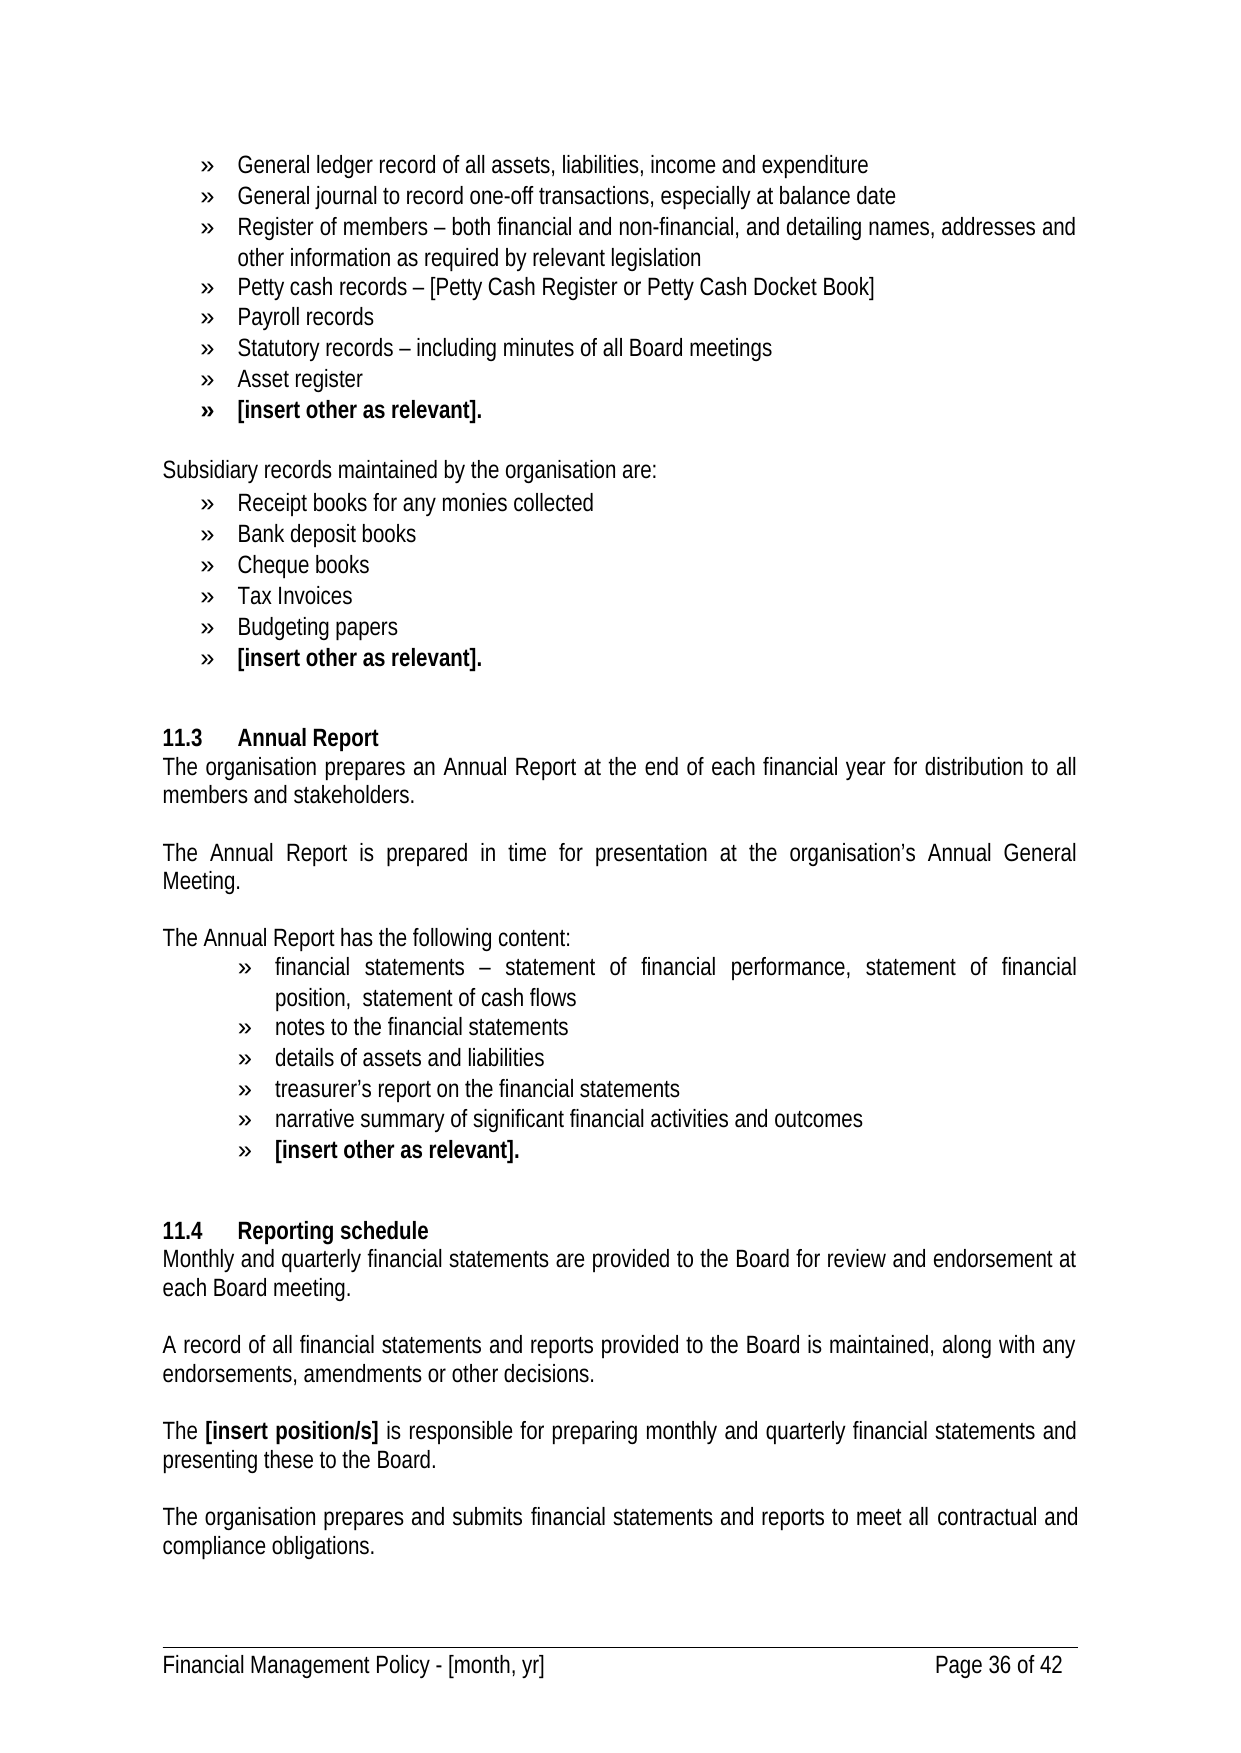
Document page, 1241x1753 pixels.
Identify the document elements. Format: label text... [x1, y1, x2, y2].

list notes to the financial statements [237, 1012, 1078, 1043]
list Statutory records – including minutes of all Board meetings [200, 333, 1078, 364]
list Budgeting papers [200, 612, 1078, 642]
text Monthly and quarterly financial statements are provided to the Board for review and endorsement at each Board meeting. [162, 1244, 1078, 1302]
list treasurer’s report on the financial statements [237, 1073, 1078, 1104]
list Payroll records [200, 302, 1078, 333]
list Tax Invoices [200, 581, 1078, 612]
list General ledger record of all assets, liabilities, income and expenditure [200, 150, 1078, 181]
text The organisation prepares an Annual Report at the end of each financial year for distribution to all members and stakeholders. [162, 752, 1078, 809]
text The Annual Report has the following content: [162, 923, 1078, 952]
text A record of all financial statements and reports provided to the Board is maintained, along with any endorsements, amendments or other decisions. [162, 1330, 1078, 1388]
list Petty cash records – [Petty Cash Register or Petty Cash Docket Book] [200, 271, 1078, 302]
list Register of members – both financial and non-financial, and detailing names, addresses and other information as required by relevant legislation [200, 212, 1078, 271]
text The organisation prepares and submits financial statements and reports to meet all contractual and compliance obligations. [162, 1502, 1078, 1559]
list details of assets and liabilities [237, 1043, 1078, 1073]
list Receipt books for any monies collected [200, 488, 1078, 519]
list General journal to record one-off transactions, especially at balance date [200, 181, 1078, 212]
list Cheque books [200, 550, 1078, 581]
list [insert other as relevant]. [200, 642, 1078, 673]
list Bank deposit books [200, 519, 1078, 550]
list narrative summary of significant financial activities and outcomes [237, 1104, 1078, 1135]
list [insert other as relevant]. [237, 1135, 1078, 1166]
text The [insert position/s] is responsible for preparing monthly and quarterly financial statements and presenting these to the Board. [162, 1416, 1078, 1474]
list Asset register [200, 364, 1078, 395]
list [insert other as relevant]. [200, 395, 1078, 426]
text The Annual Report is prepared in time for presentation at the organisation’s Annual General Meeting. [162, 837, 1078, 895]
text Subsidiary records maintained by the organisation are: [162, 455, 1078, 483]
subtitle 11.3 Annual Report [162, 723, 1078, 752]
list financial statements – statement of financial performance, statement of financial position, statement of cash flows [237, 952, 1078, 1012]
subtitle 11.4 Reporting schedule [162, 1216, 1078, 1244]
